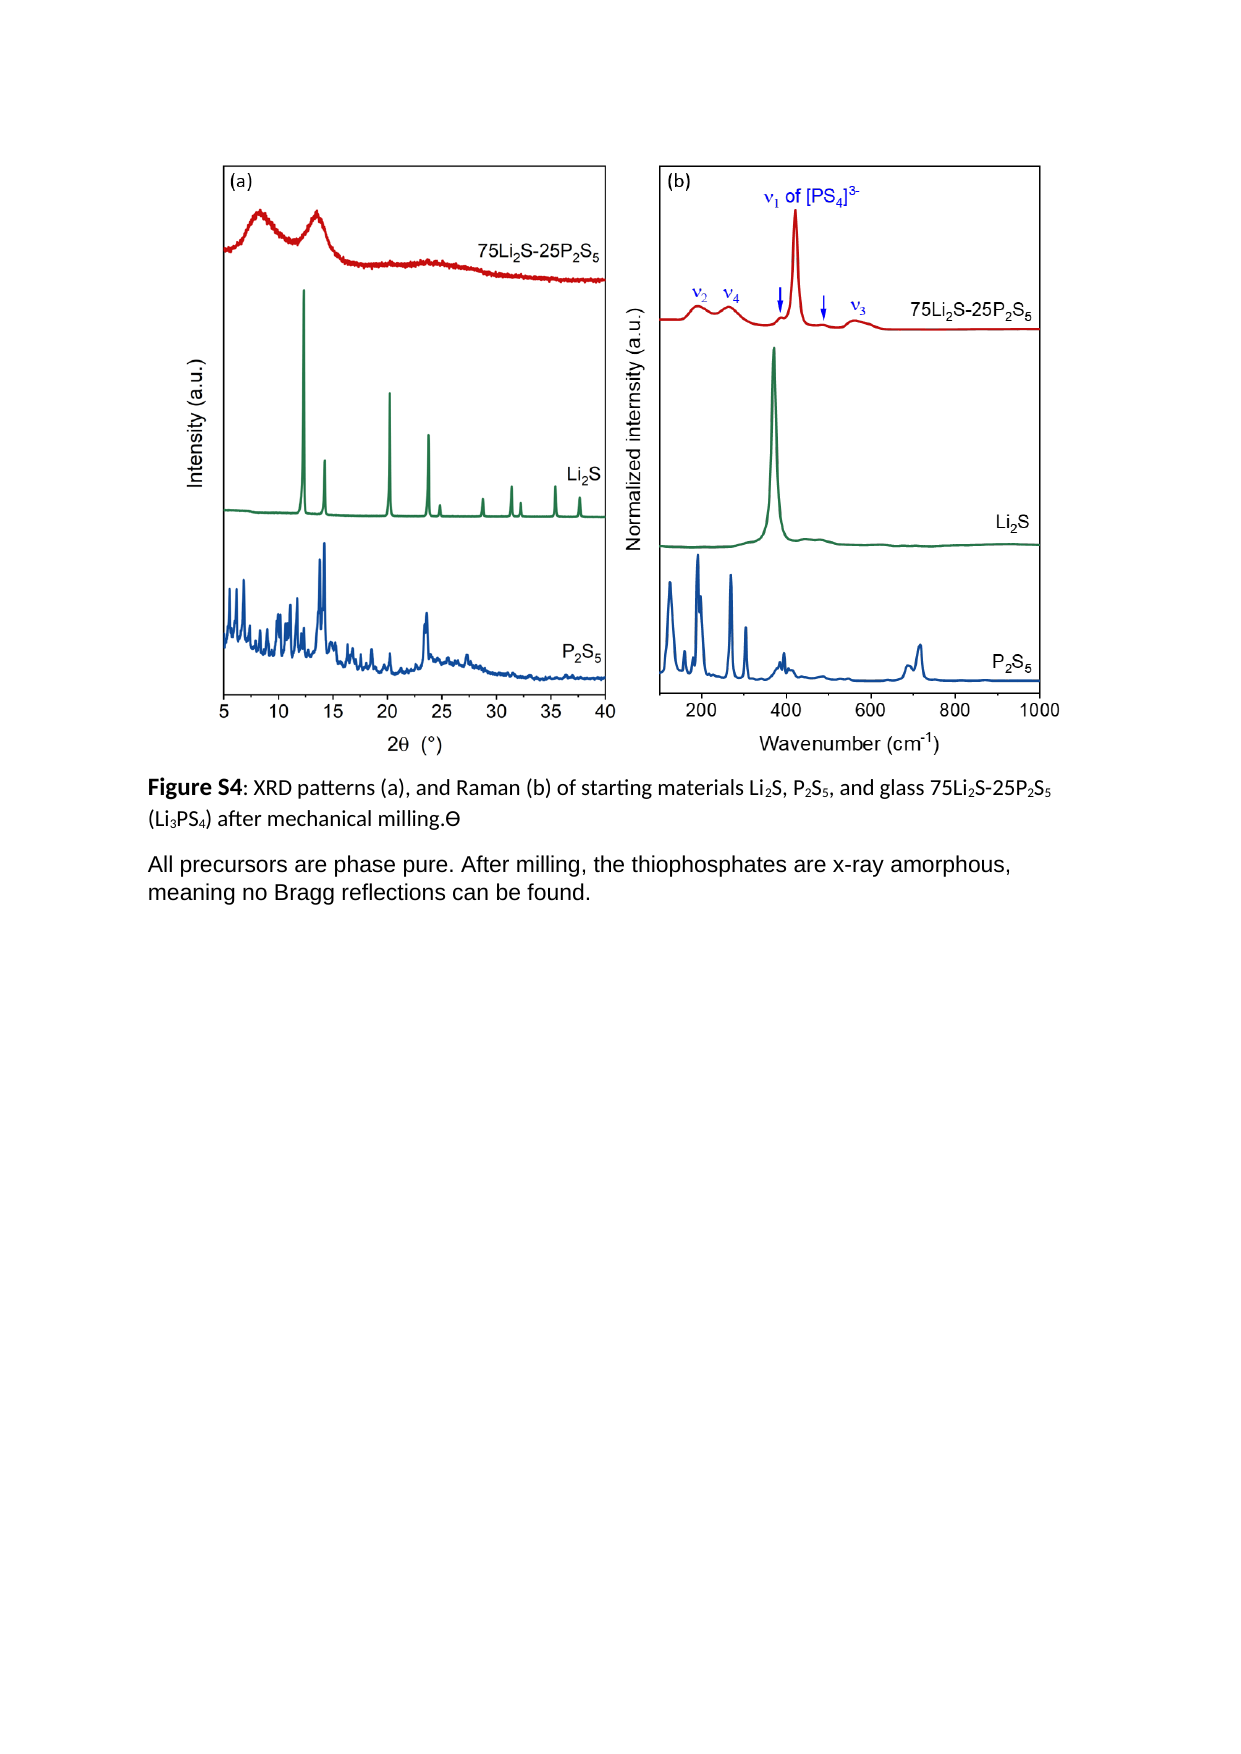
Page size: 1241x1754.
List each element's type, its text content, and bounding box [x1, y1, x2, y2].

text All precursors are phase pure. After milling, the thiophosphates are x-ray amorphous, meaning no Bragg reflections can be found. [148, 851, 1093, 905]
picture [147, 147, 1093, 769]
text Figure S4: XRD patterns (a), and Raman (b) of starting materials Li2S, P2S5, and glass 75Li2S-25P2S5 (Li3PS4) after mechanical milling.Ɵ [148, 769, 1093, 832]
